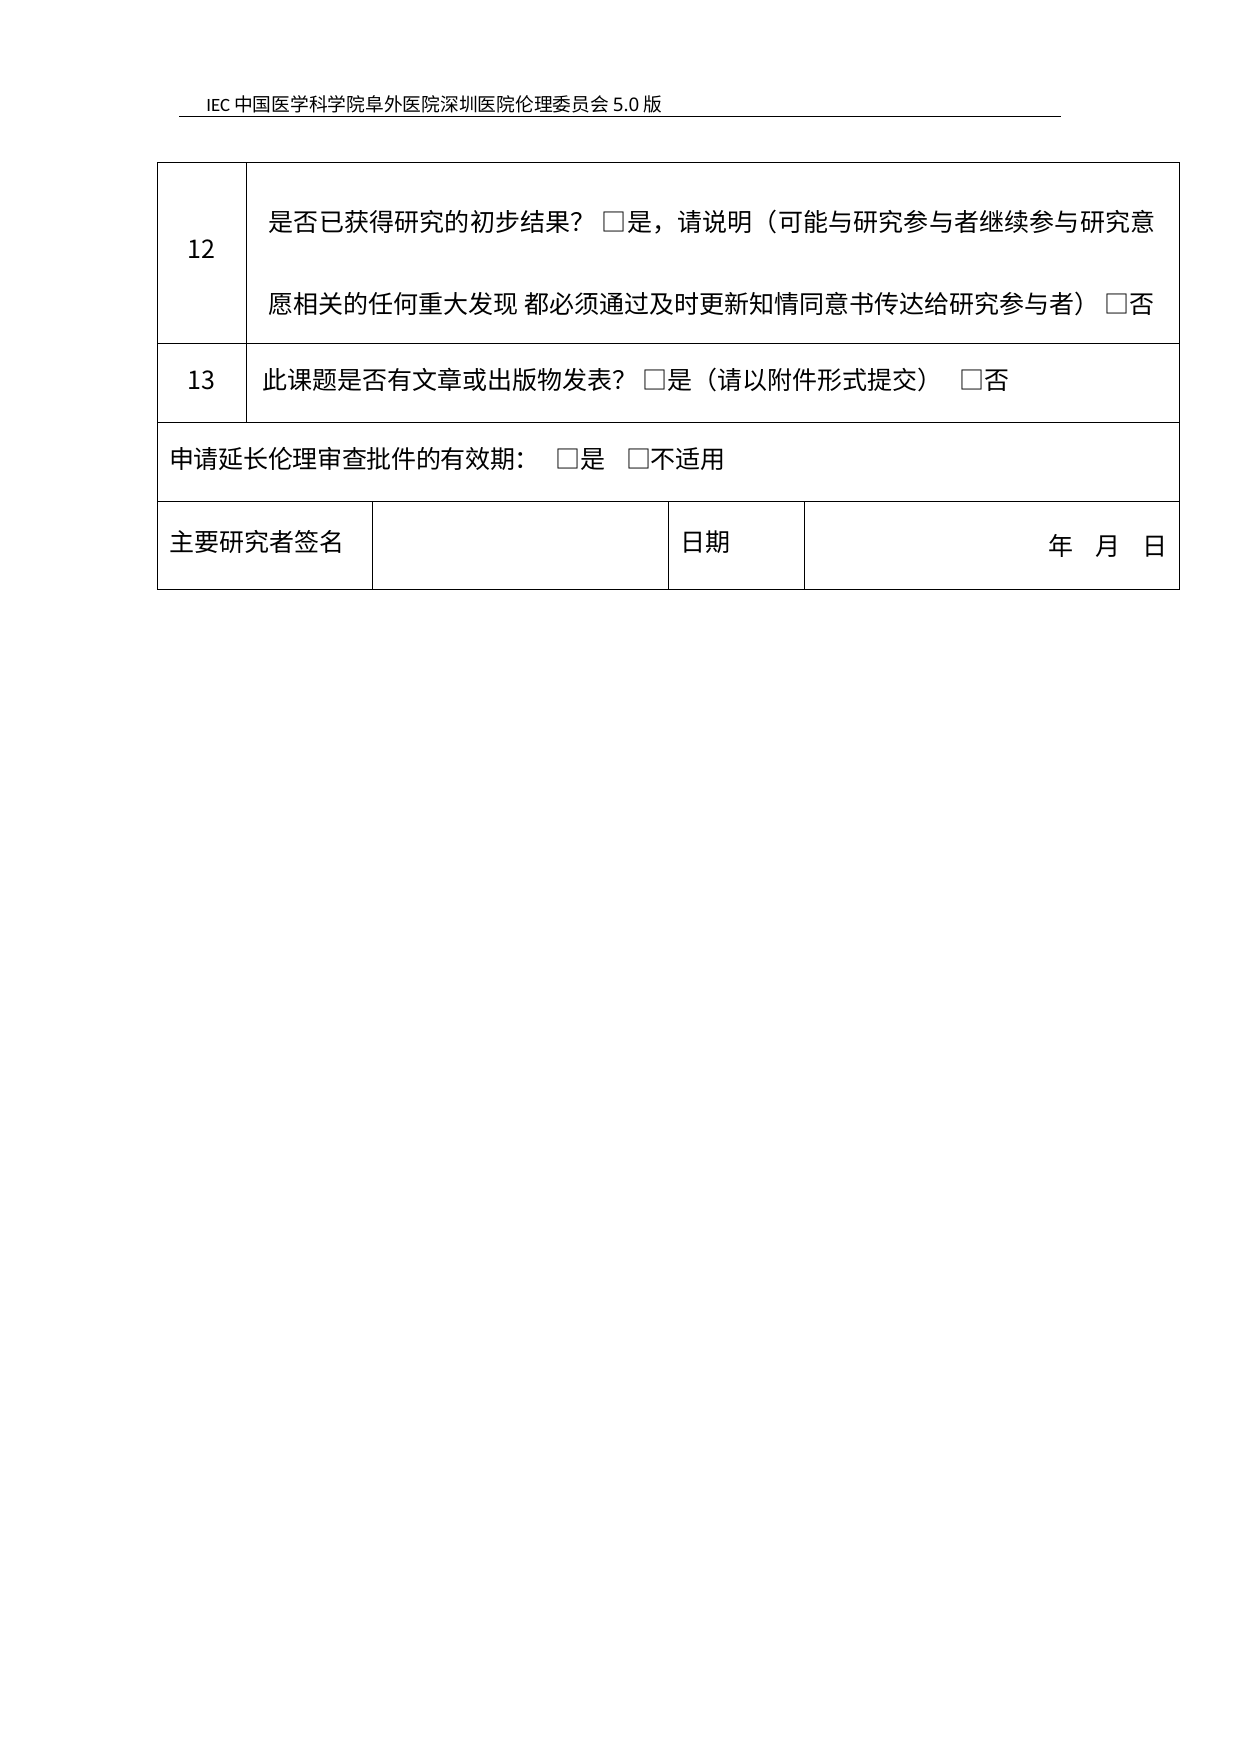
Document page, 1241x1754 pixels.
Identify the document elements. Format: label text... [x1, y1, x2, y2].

table_cell 申请延长伦理审查批件的有效期： □是 □不适用 [158, 423, 1179, 501]
table_cell 主要研究者签名 [158, 502, 372, 589]
table_cell 13 [158, 344, 246, 422]
table_cell 12 [158, 163, 246, 343]
table_cell 是否已获得研究的初步结果？ □是，请说明（可能与研究参与者继续参与研究意愿相关的任何重大发现 都必须通过及时更新知情同意书传达给研究参与者） □否 [247, 163, 1179, 343]
table_cell 此课题是否有文章或出版物发表？ □是（请以附件形式提交） □否 [247, 344, 1179, 422]
table_cell 日期 [669, 502, 804, 589]
table_cell [373, 502, 668, 589]
table_cell 年 月 日 [805, 502, 1179, 589]
